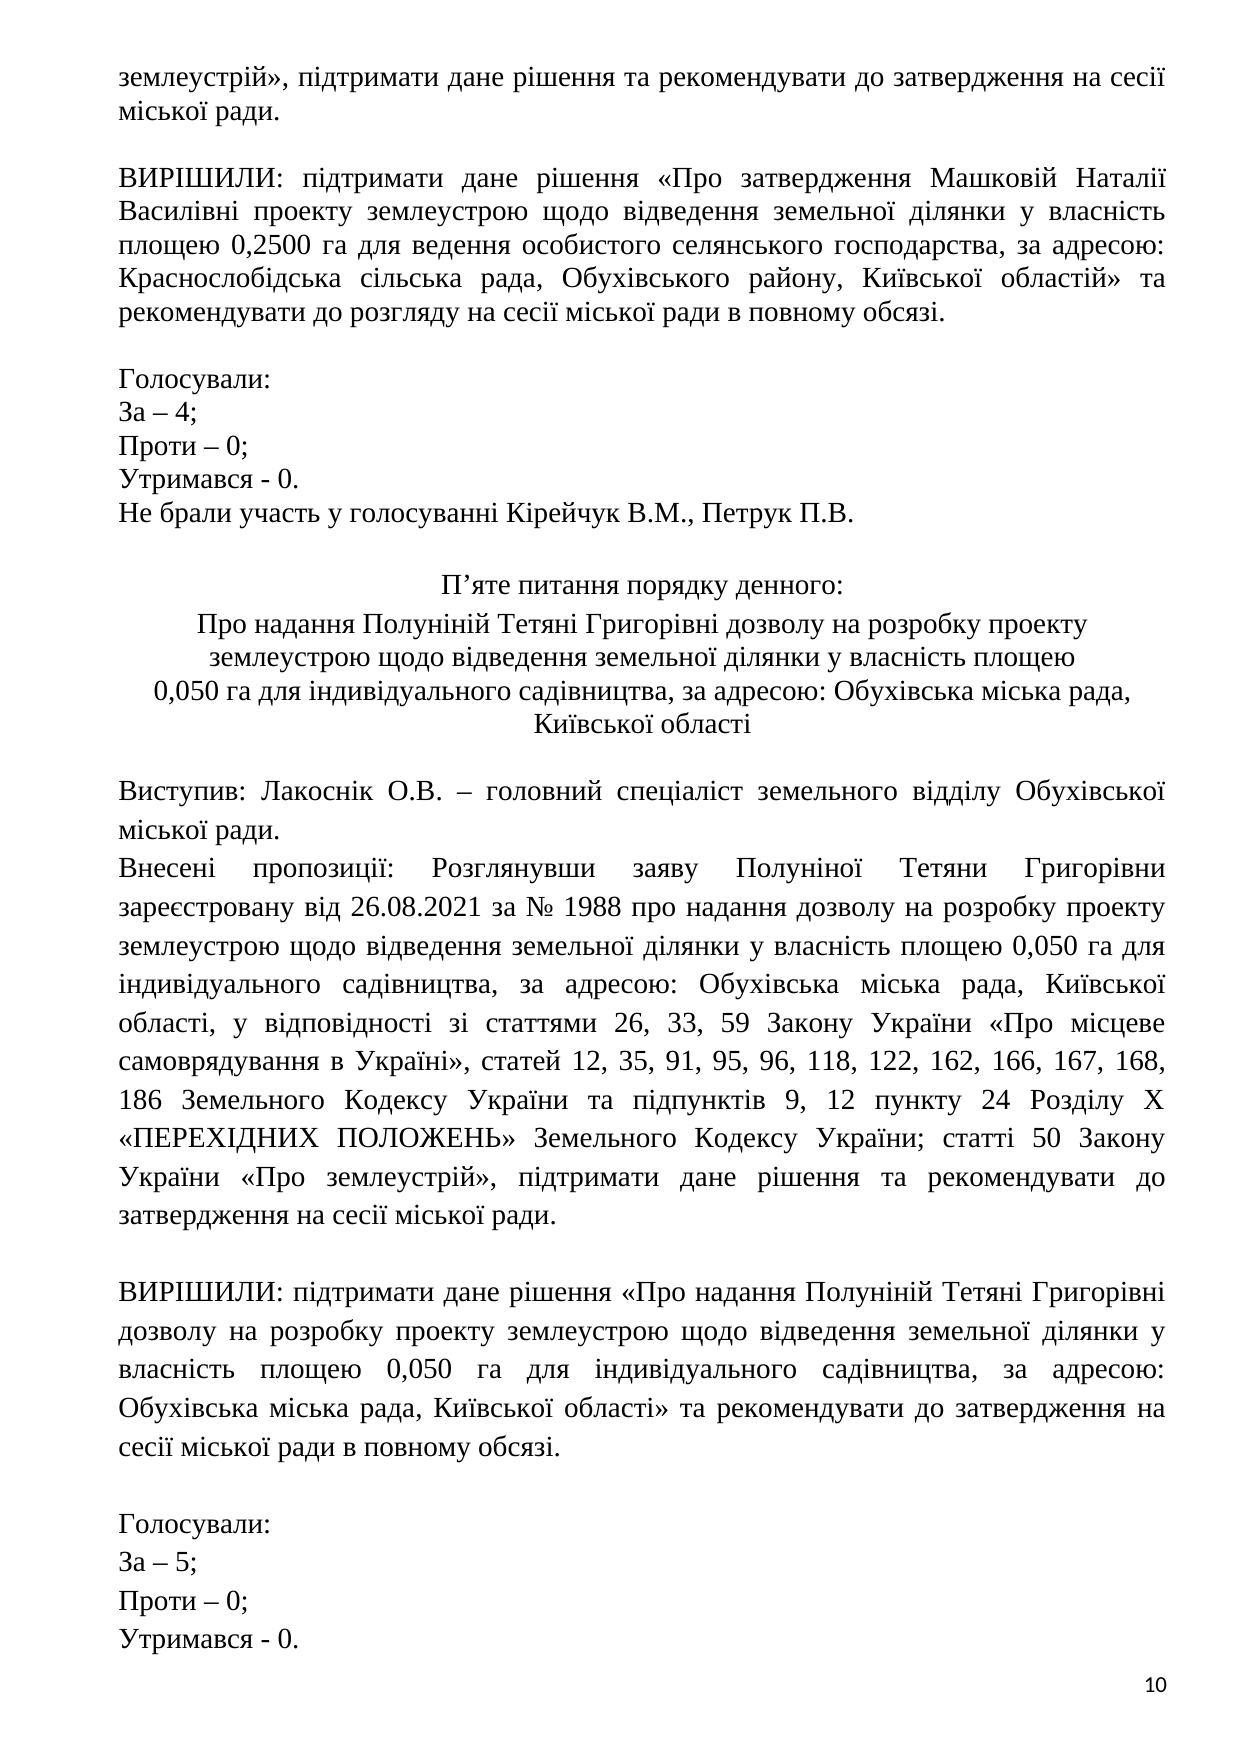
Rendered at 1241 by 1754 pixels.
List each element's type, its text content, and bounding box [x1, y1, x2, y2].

text П’яте питання порядку денного: [118, 567, 1167, 601]
text Проти – 0; [118, 1583, 1167, 1616]
text ВИРІШИЛИ: підтримати дане рішення «Про надання Полуніній Тетяні Григорівні дозволу на розробку проекту землеустрою щодо відведення земельної ділянки у власність площею 0,050 га для індивідуального садівництва, за адресою: Обухівська міська рада, Київської області» та рекомендувати до затвердження на сесії міської ради в повному обсязі. [118, 1274, 1167, 1462]
text ВИРІШИЛИ: підтримати дане рішення «Про затвердження Машковій Наталії Василівні проекту землеустрою щодо відведення земельної ділянки у власність площею 0,2500 га для ведення особистого селянського господарства, за адресою: Краснослобідська сільська рада, Обухівського району, Київської областій» та рекомендувати до розгляду на сесії міської ради в повному обсязі. [118, 160, 1167, 327]
text Утримався - 0. [118, 462, 1167, 495]
text Виступив: Лакоснік О.В. – головний спеціаліст земельного відділу Обухівської міської ради. [118, 773, 1167, 846]
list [118, 59, 1167, 126]
text Не брали участь у голосуванні Кірейчук В.М., Петрук П.В. [118, 495, 1167, 529]
text Внесені пропозиції: Розглянувши заяву Полуніної Тетяни Григорівни зареєстровану від 26.08.2021 за № 1988 про надання дозволу на розробку проекту землеустрою щодо відведення земельної ділянки у власність площею 0,050 га для індивідуального садівництва, за адресою: Обухівська міська рада, Київської області, у відповідності зі статтями 26, 33, 59 Закону України «Про місцеве самоврядування в Україні», статей 12, 35, 91, 95, 96, 118, 122, 162, 166, 167, 168, 186 Земельного Кодексу України та підпунктів 9, 12 пункту 24 Розділу Х «ПЕРЕХІДНИХ ПОЛОЖЕНЬ» Земельного Кодексу України; статті 50 Закону України «Про землеустрій», підтримати дане рішення та рекомендувати до затвердження на сесії міської ради. [118, 851, 1167, 1231]
text Про надання Полуніній Тетяні Григорівні дозволу на розробку проекту землеустрою щодо відведення земельної ділянки у власність площею 0,050 га для індивідуального садівництва, за адресою: Обухівська міська рада, Київської області [118, 606, 1167, 740]
text Голосували: [118, 1506, 1167, 1539]
text За – 4; [118, 394, 1167, 428]
text Голосували: [118, 361, 1167, 394]
text Проти – 0; [118, 428, 1167, 462]
text Утримався - 0. [118, 1621, 1167, 1655]
text За – 5; [118, 1544, 1167, 1578]
